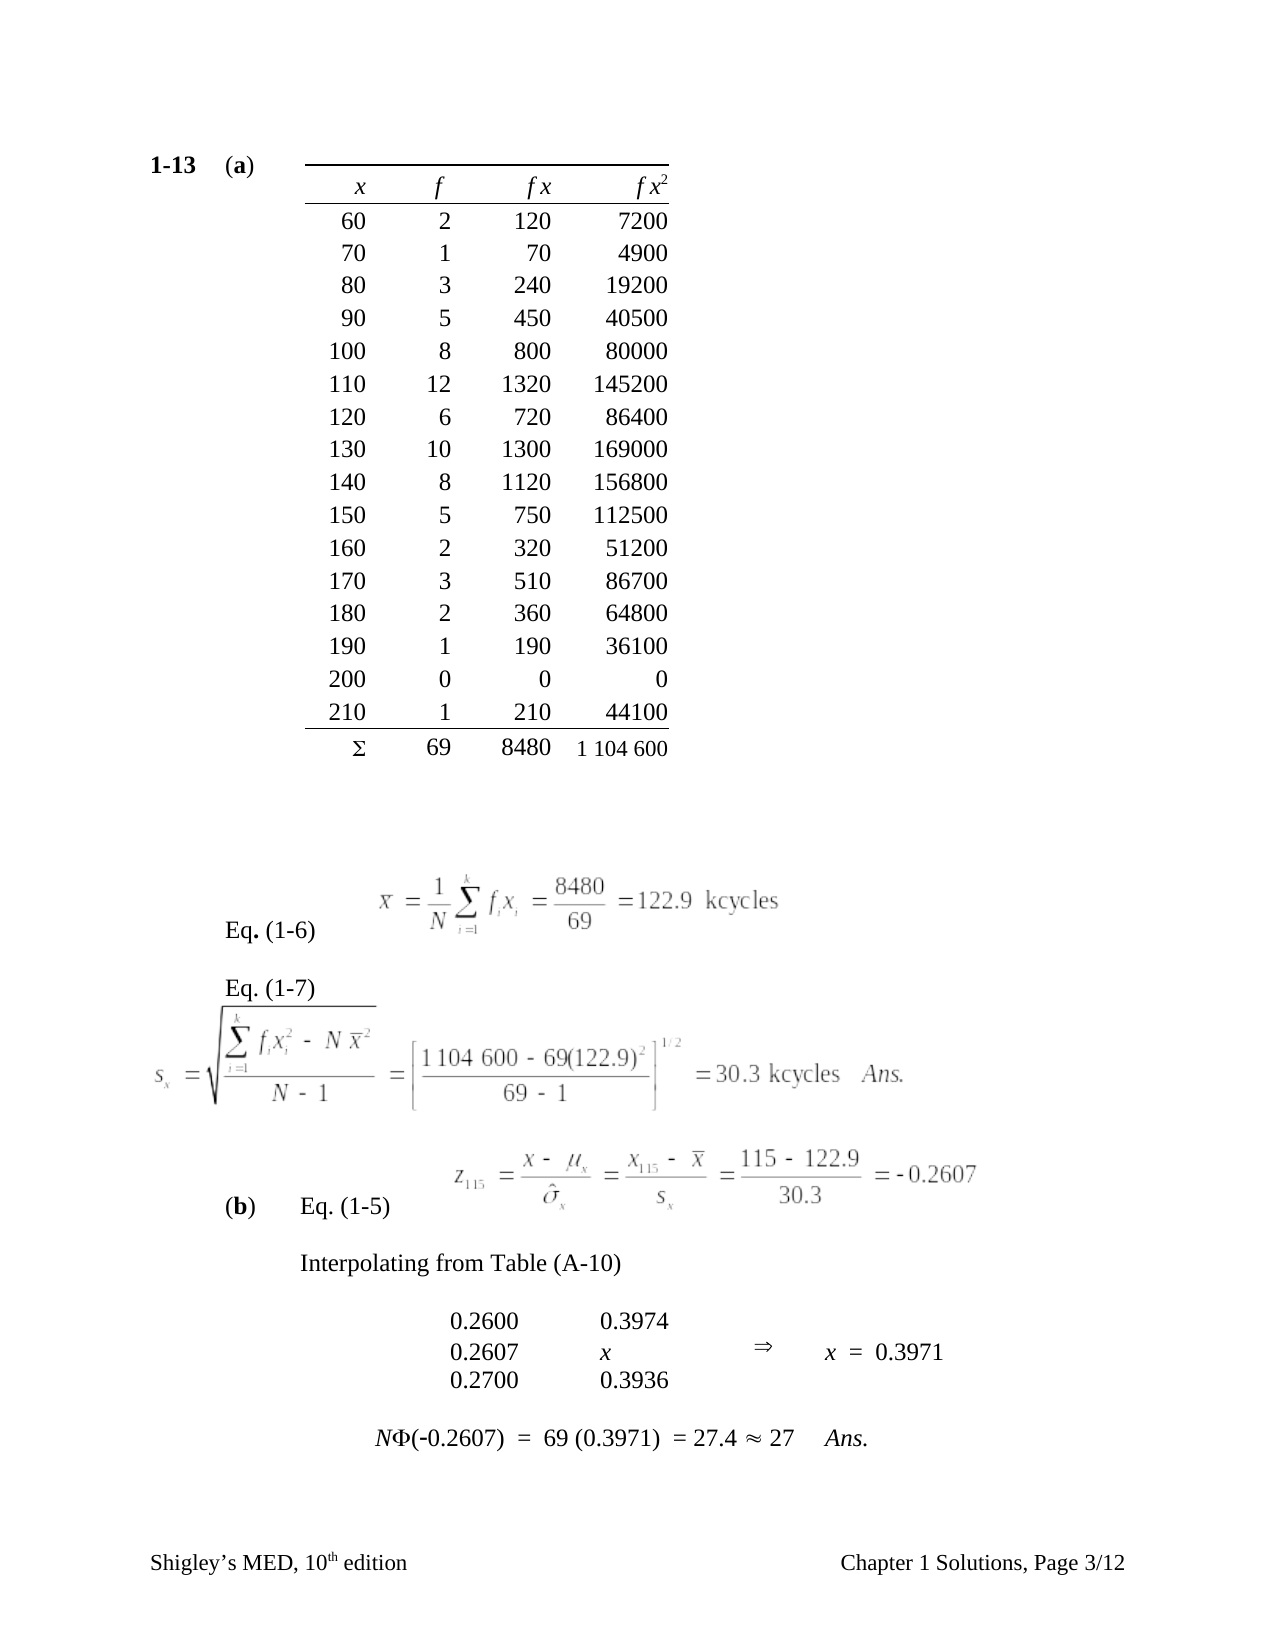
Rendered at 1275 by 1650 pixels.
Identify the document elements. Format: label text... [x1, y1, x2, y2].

table_cell 3 [367, 269, 453, 302]
table_cell 80000 [553, 335, 669, 367]
table_cell 5 [367, 499, 453, 531]
text (b) Eq. (1-5) [150, 1144, 1125, 1219]
table_header f x2 [553, 166, 669, 203]
table_cell 110 [305, 367, 367, 400]
table_cell 40500 [553, 302, 669, 334]
table_cell 80 [305, 269, 367, 302]
table_cell 3 [367, 564, 453, 597]
table_cell 210 [453, 695, 553, 728]
table_cell 90 [305, 302, 367, 334]
table_cell 240 [453, 269, 553, 302]
table_cell 6 [367, 400, 453, 433]
table_cell 190 [453, 630, 553, 663]
text 0.2600 0.3974 [150, 1306, 1125, 1334]
table_cell 510 [453, 564, 553, 597]
table_cell 2 [367, 204, 453, 236]
text 0.2700 0.3936 [150, 1366, 1125, 1394]
table_cell 8 [367, 335, 453, 367]
table_cell 2 [367, 597, 453, 630]
table_cell 1 104 600 [553, 729, 669, 761]
text 0.2607 x x = 0.3971 [150, 1334, 1125, 1366]
table_cell 1 [367, 236, 453, 269]
table_cell 145200 [553, 367, 669, 400]
table_header f x [453, 166, 553, 203]
table_cell 69 [367, 729, 453, 761]
table_cell 156800 [553, 466, 669, 498]
table_cell 170 [305, 564, 367, 597]
table_cell 190 [305, 630, 367, 663]
text 1-13 (a) [150, 150, 1125, 179]
table_cell 86700 [553, 564, 669, 597]
table_cell 4900 [553, 236, 669, 269]
table_cell 19200 [553, 269, 669, 302]
table_cell 200 [305, 663, 367, 695]
table_cell 1 [367, 695, 453, 728]
table_cell 150 [305, 499, 367, 531]
table_cell 100 [305, 335, 367, 367]
table_cell 64800 [553, 597, 669, 630]
table_cell 12 [367, 367, 453, 400]
table_cell 450 [453, 302, 553, 334]
text N(0.2607) = 69 (0.3971) = 27.4 27 Ans. [150, 1423, 1125, 1452]
table_cell 120 [453, 204, 553, 236]
table_cell 720 [453, 400, 553, 433]
table_cell 130 [305, 433, 367, 466]
table_cell 210 [305, 695, 367, 728]
table_cell 60 [305, 204, 367, 236]
table_cell 160 [305, 531, 367, 564]
table_cell 70 [305, 236, 367, 269]
table_cell 1 [367, 630, 453, 663]
text Eq. (1-6) [150, 869, 1125, 944]
table_cell 140 [305, 466, 367, 498]
table_cell 0 [367, 663, 453, 695]
text Interpolating from Table (A-10) [150, 1248, 1125, 1277]
table_cell 1320 [453, 367, 553, 400]
table_cell 8 [367, 466, 453, 498]
table_cell 1300 [453, 433, 553, 466]
table_cell 1120 [453, 466, 553, 498]
table_cell 320 [453, 531, 553, 564]
table_cell 70 [453, 236, 553, 269]
table_cell 44100 [553, 695, 669, 728]
table_cell 180 [305, 597, 367, 630]
text Eq. (1-7) [150, 973, 1125, 1115]
table_cell 120 [305, 400, 367, 433]
table_cell 51200 [553, 531, 669, 564]
table_cell 10 [367, 433, 453, 466]
table_header x [305, 166, 367, 203]
table_header f [367, 166, 453, 203]
table_cell 8480 [453, 729, 553, 761]
table_cell 0 [453, 663, 553, 695]
table_cell  [305, 729, 367, 761]
table_cell 360 [453, 597, 553, 630]
table_cell 86400 [553, 400, 669, 433]
table_cell 169000 [553, 433, 669, 466]
table_cell 2 [367, 531, 453, 564]
table_cell 5 [367, 302, 453, 334]
table_cell 7200 [553, 204, 669, 236]
table_cell 750 [453, 499, 553, 531]
table_cell 0 [553, 663, 669, 695]
table_cell 112500 [553, 499, 669, 531]
table_cell 36100 [553, 630, 669, 663]
table_cell 800 [453, 335, 553, 367]
